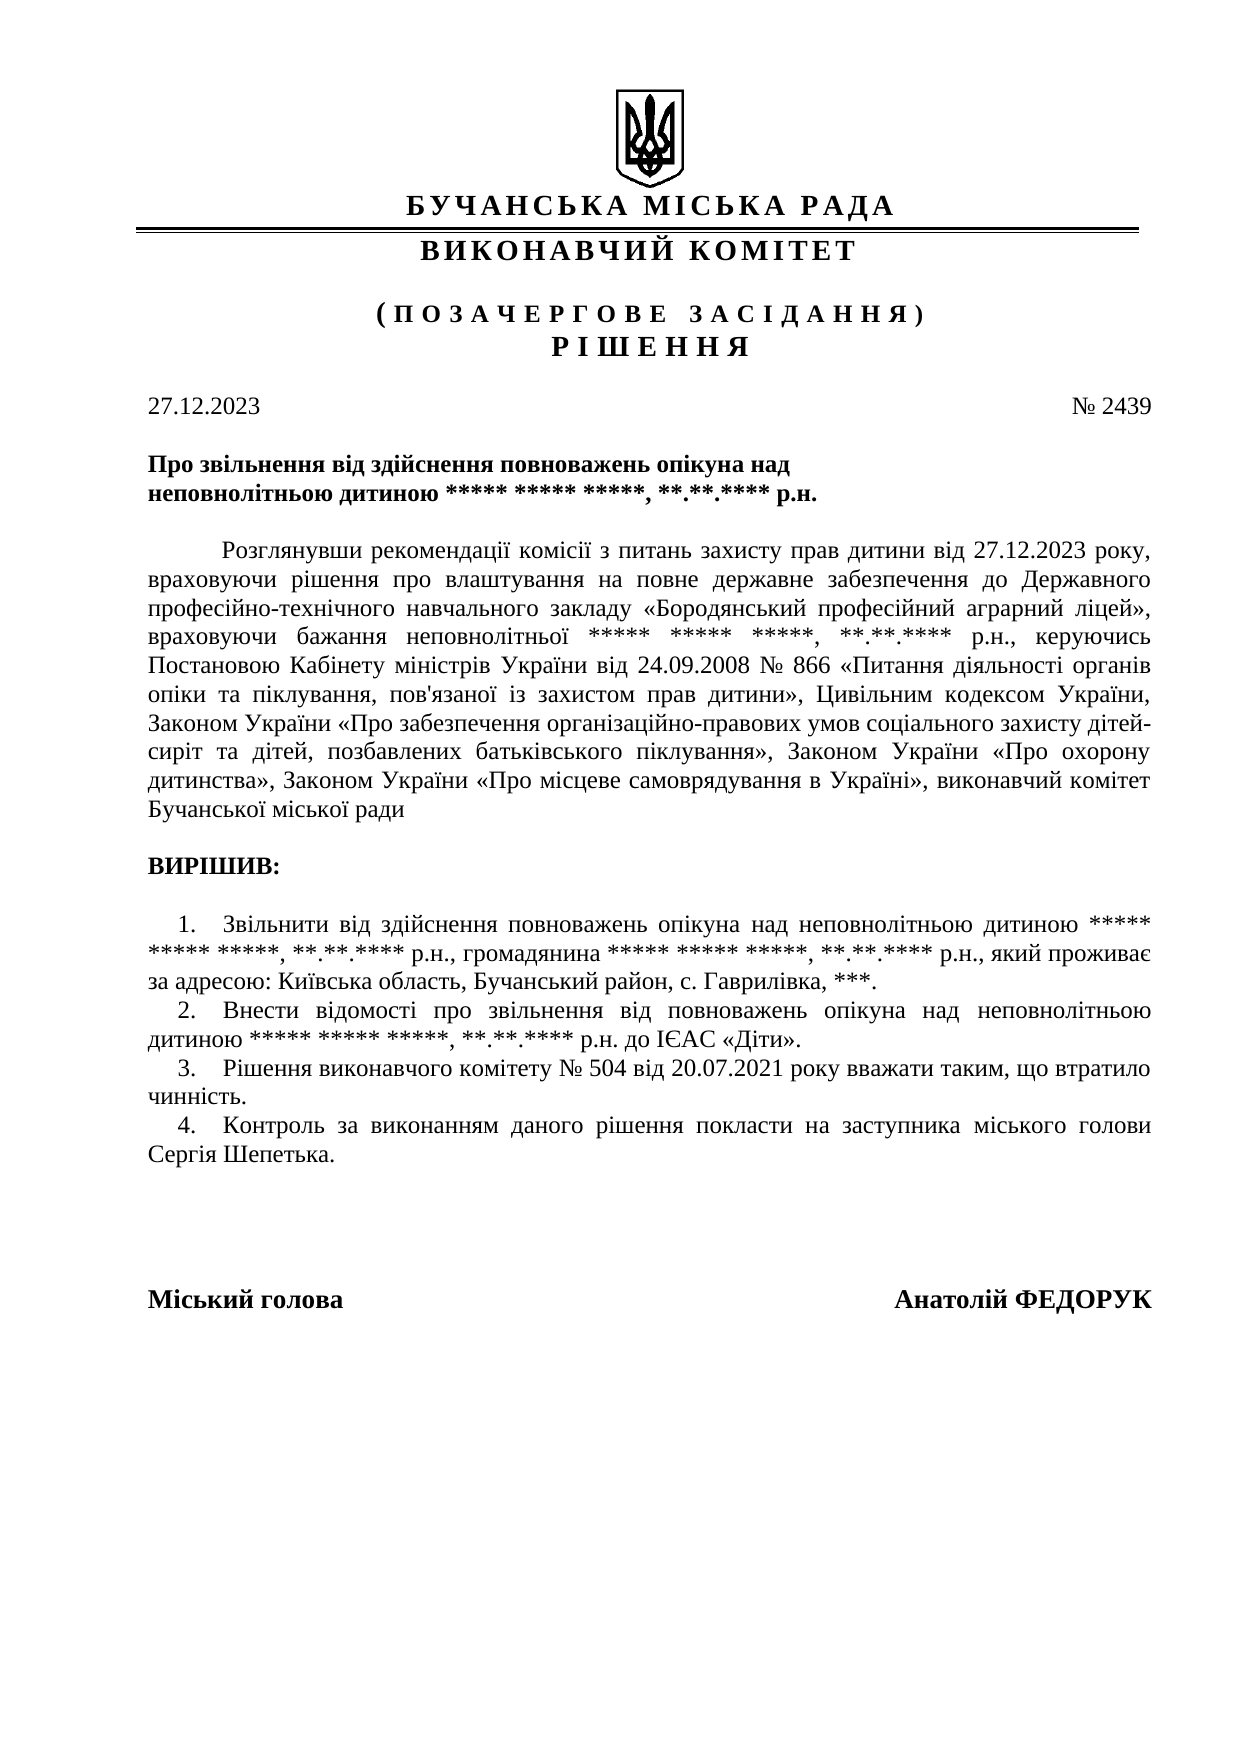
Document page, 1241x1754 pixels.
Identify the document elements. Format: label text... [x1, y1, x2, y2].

text Про звільнення від здійснення повноважень опікуна над [148, 449, 886, 478]
list Рішення виконавчого комітету № 504 від 20.07.2021 року вважати таким, що втратило чинність. [148, 1053, 1152, 1110]
list Звільнити від здійснення повноважень опікуна над неповнолітньою дитиною ***** ***** *****, **.**.**** р.н., громадянина ***** ***** *****, **.**.**** р.н., який проживає за адресою: Київська область, Бучанський район, с. Гаврилівка, ***. [148, 909, 1152, 995]
text Розглянувши рекомендації комісії з питань захисту прав дитини від 27.12.2023 року, враховуючи рішення про влаштування на повне державне забезпечення до Державного професійно-технічного навчального закладу «Бородянський професійний аграрний ліцей», враховуючи бажання неповнолітньої ***** ***** *****, **.**.**** р.н., керуючись Постановою Кабінету міністрів України від 24.09.2008 № 866 «Питання діяльності органів опіки та піклування, пов'язаної із захистом прав дитини», Цивільним кодексом України, Законом України «Про забезпечення організаційно-правових умов соціального захисту дітей-сиріт та дітей, позбавлених батьківського піклування», Законом України «Про охорону дитинства», Законом України «Про місцеве самоврядування в Україні», виконавчий комітет Бучанської міської ради [148, 535, 1152, 823]
text ВИРІШИВ: [148, 851, 1152, 880]
text (ПОЗАЧЕРГОВЕ ЗАСІДАННЯ) [148, 296, 1152, 329]
table_header ВИКОНАВЧИЙ КОМІТЕТ [136, 233, 1139, 296]
table_header 27.12.2023 [136, 391, 649, 420]
table_header № 2439 [650, 391, 1163, 420]
text неповнолітньою дитиною ***** ***** *****, **.**.**** р.н. [148, 478, 886, 506]
text БУЧАНСЬКА МІСЬКА РАДА [148, 188, 1152, 222]
table_header Анатолій ФЕДОРУК [650, 1283, 1163, 1314]
table_header Міський голова [136, 1283, 649, 1314]
picture [614, 88, 686, 189]
list Внести відомості про звільнення від повноважень опікуна над неповнолітньою дитиною ***** ***** *****, **.**.**** р.н. до ІЄАС «Діти». [148, 995, 1152, 1053]
list Контроль за виконанням даного рішення покласти на заступника міського голови Сергія Шепетька. [148, 1110, 1152, 1168]
text РІШЕННЯ [148, 329, 1152, 363]
